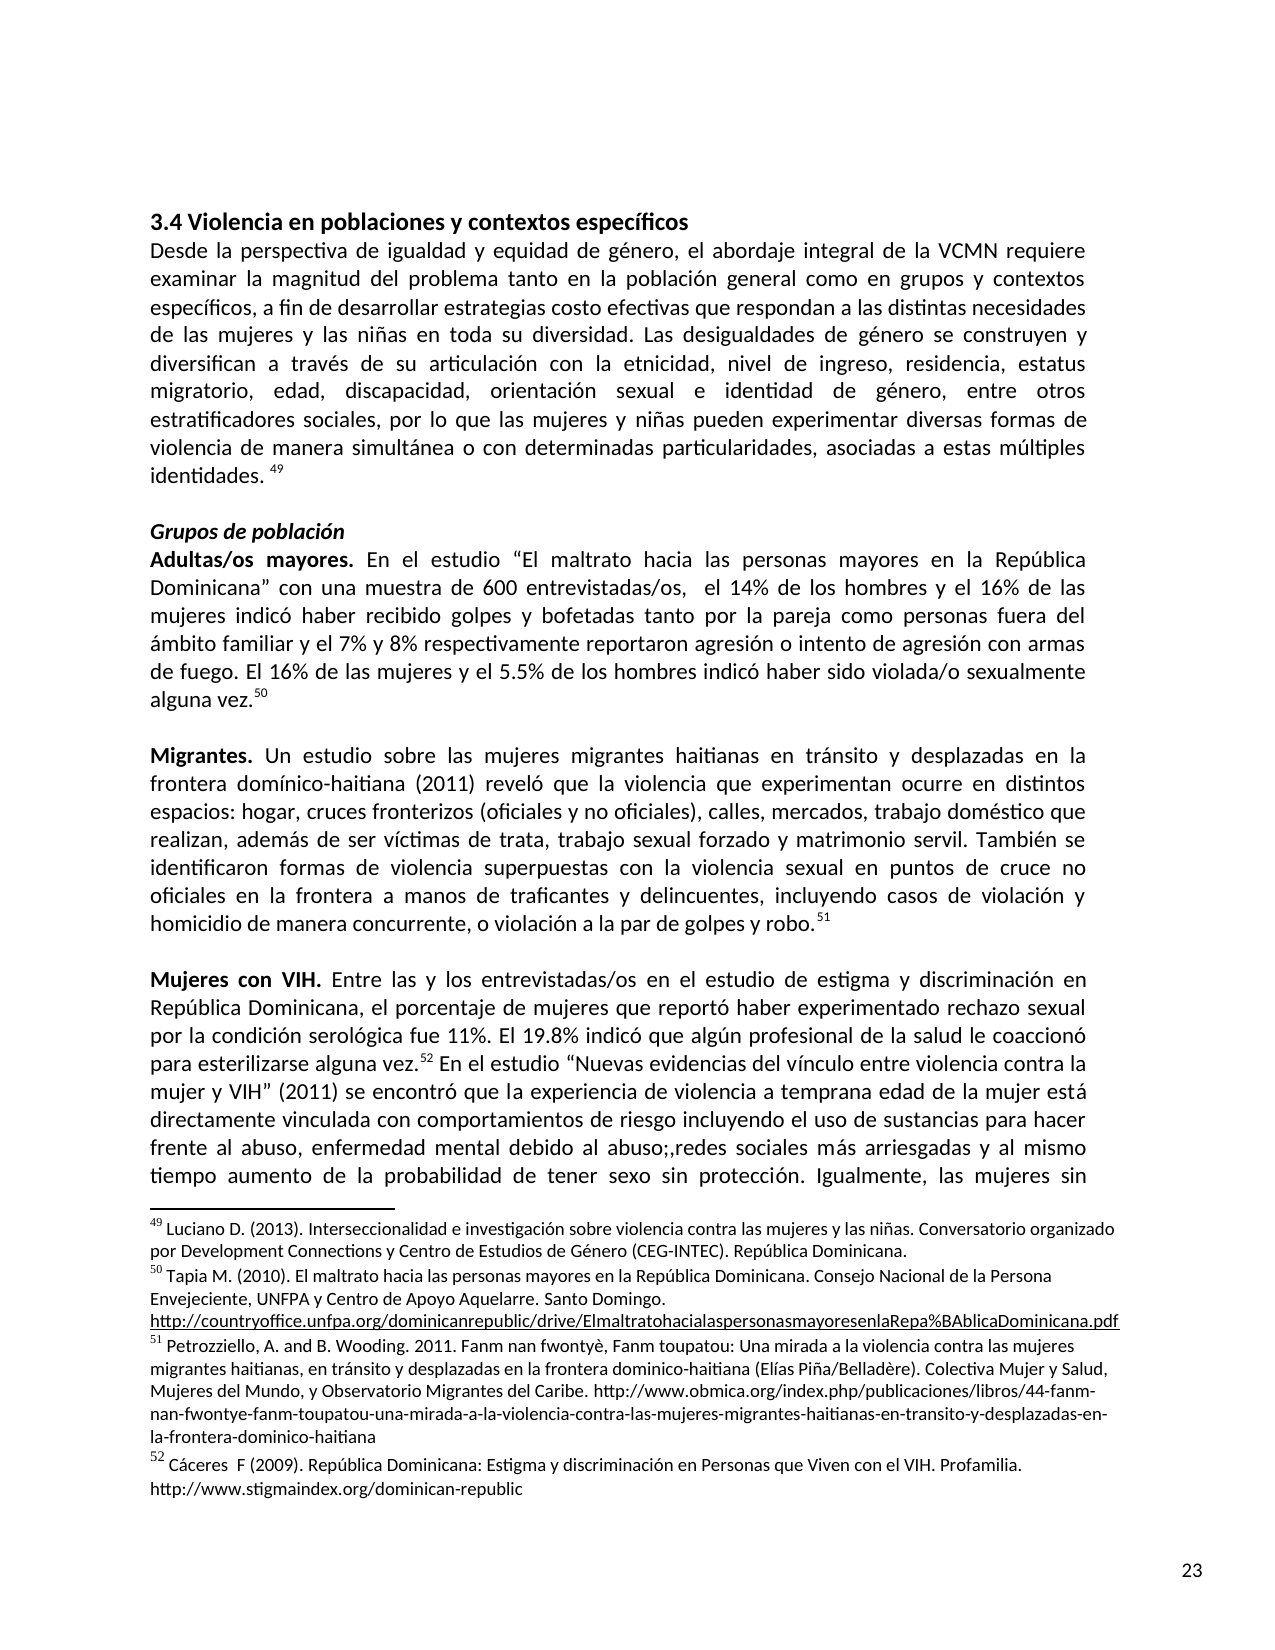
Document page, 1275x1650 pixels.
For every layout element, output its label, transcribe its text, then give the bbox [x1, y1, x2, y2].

list Desde la perspectiva de igualdad y equidad de género, el abordaje integral de la VCMN requiere examinar la magnitud del problema tanto en la población general como en grupos y contextos específicos, a fin de desarrollar estrategias costo efectivas que respondan a las distintas necesidades de las mujeres y las niñas en toda su diversidad. Las desigualdades de género se construyen y diversifican a través de su articulación con la etnicidad, nivel de ingreso, residencia, estatus migratorio, edad, discapacidad, orientación sexual e identidad de género, entre otros estratificadores sociales, por lo que las mujeres y niñas pueden experimentar diversas formas de violencia de manera simultánea o con determinadas particularidades, asociadas a estas múltiples identidades. [150, 237, 1087, 489]
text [150, 965, 1087, 1189]
list Adultas/os mayores. En el estudio “El maltrato hacia las personas mayores en la República Dominicana” con una muestra de 600 entrevistadas/os, el 14% de los hombres y el 16% de las mujeres indicó haber recibido golpes y bofetadas tanto por la pareja como personas fuera del ámbito familiar y el 7% y 8% respectivamente reportaron agresión o intento de agresión con armas de fuego. El 16% de las mujeres y el 5.5% de los hombres indicó haber sido violada/o sexualmente alguna vez. [150, 545, 1087, 713]
list Violencia en poblaciones y contextos específicos [150, 206, 1087, 237]
text Grupos de población [150, 517, 1087, 545]
list Migrantes. Un estudio sobre las mujeres migrantes haitianas en tránsito y desplazadas en la frontera domínico-haitiana (2011) reveló que la violencia que experimentan ocurre en distintos espacios: hogar, cruces fronterizos (oficiales y no oficiales), calles, mercados, trabajo doméstico que realizan, además de ser víctimas de trata, trabajo sexual forzado y matrimonio servil. También se identificaron formas de violencia superpuestas con la violencia sexual en puntos de cruce no oficiales en la frontera a manos de traficantes y delincuentes, incluyendo casos de violación y homicidio de manera concurrente, o violación a la par de golpes y robo. [150, 741, 1087, 937]
